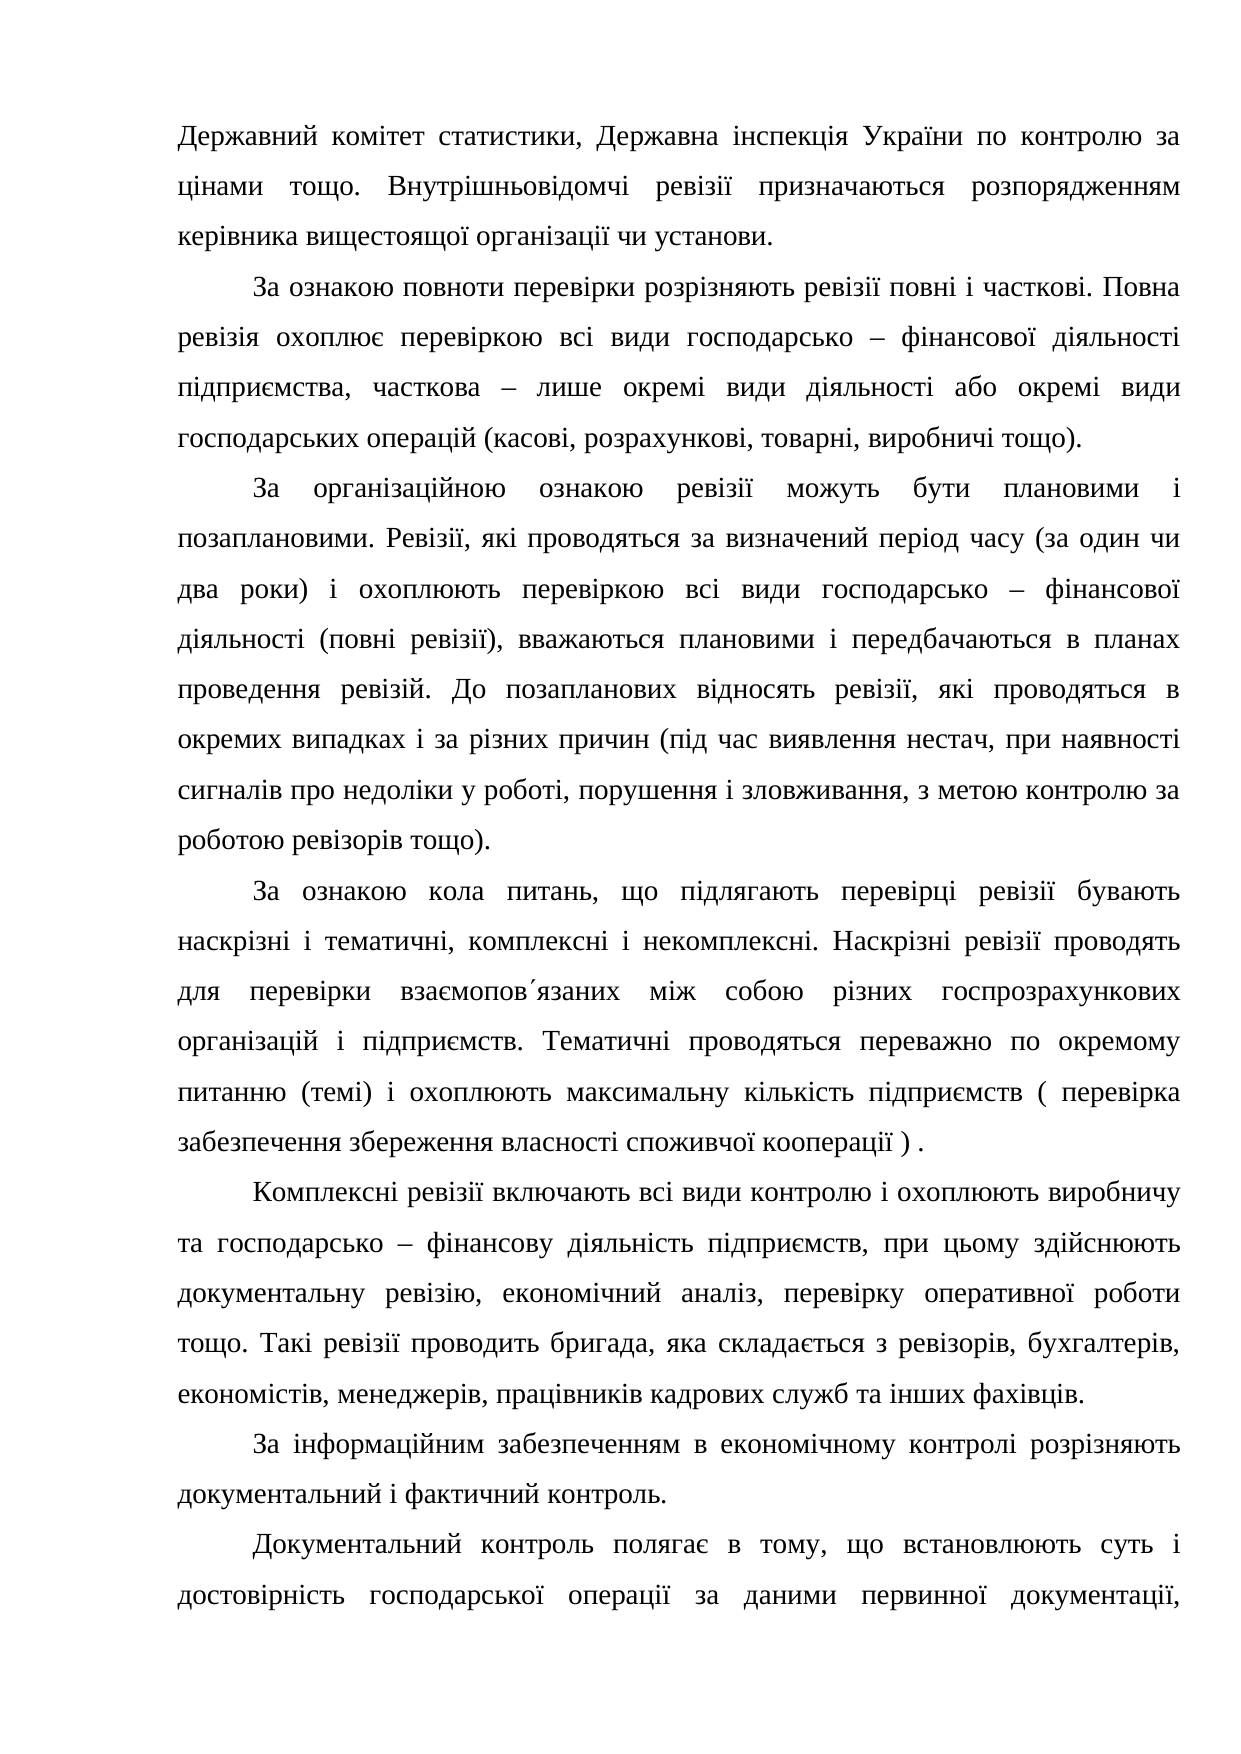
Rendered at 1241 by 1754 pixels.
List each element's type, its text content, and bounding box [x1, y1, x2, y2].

text За ознакою повноти перевірки розрізняють ревізії повні і часткові. Повна ревізія охоплює перевіркою всі види господарсько – фінансової діяльності підприємства, часткова – лише окремі види діяльності або окремі види господарських операцій (касові, розрахункові, товарні, виробничі тощо). [177, 269, 1181, 453]
text За інформаційним забезпеченням в економічному контролі розрізняють документальний і фактичний контроль. [177, 1426, 1181, 1510]
text За організаційною ознакою ревізії можуть бути плановими і позаплановими. Ревізії, які проводяться за визначений період часу (за один чи два роки) і охоплюють перевіркою всі види господарсько – фінансової діяльності (повні ревізії), вважаються плановими і передбачаються в планах проведення ревізій. До позапланових відносять ревізії, які проводяться в окремих випадках і за різних причин (під час виявлення нестач, при наявності сигналів про недоліки у роботі, порушення і зловживання, з метою контролю за роботою ревізорів тощо). [177, 470, 1181, 856]
text Комплексні ревізії включають всі види контролю і охоплюють виробничу та господарсько – фінансову діяльність підприємств, при цьому здійснюють документальну ревізію, економічний аналіз, перевірку оперативної роботи тощо. Такі ревізії проводить бригада, яка складається з ревізорів, бухгалтерів, економістів, менеджерів, працівників кадрових служб та інших фахівців. [177, 1175, 1181, 1409]
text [177, 1527, 1181, 1611]
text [177, 118, 1181, 252]
text За ознакою кола питань, що підлягають перевірці ревізії бувають наскрізні і тематичні, комплексні і некомплексні. Наскрізні ревізії проводять для перевірки взаємоповязаних між собою різних госпрозрахункових організацій і підприємств. Тематичні проводяться переважно по окремому питанню (темі) і охоплюють максимальну кількість підприємств ( перевірка забезпечення збереження власності споживчої кооперації ) . [177, 873, 1181, 1158]
